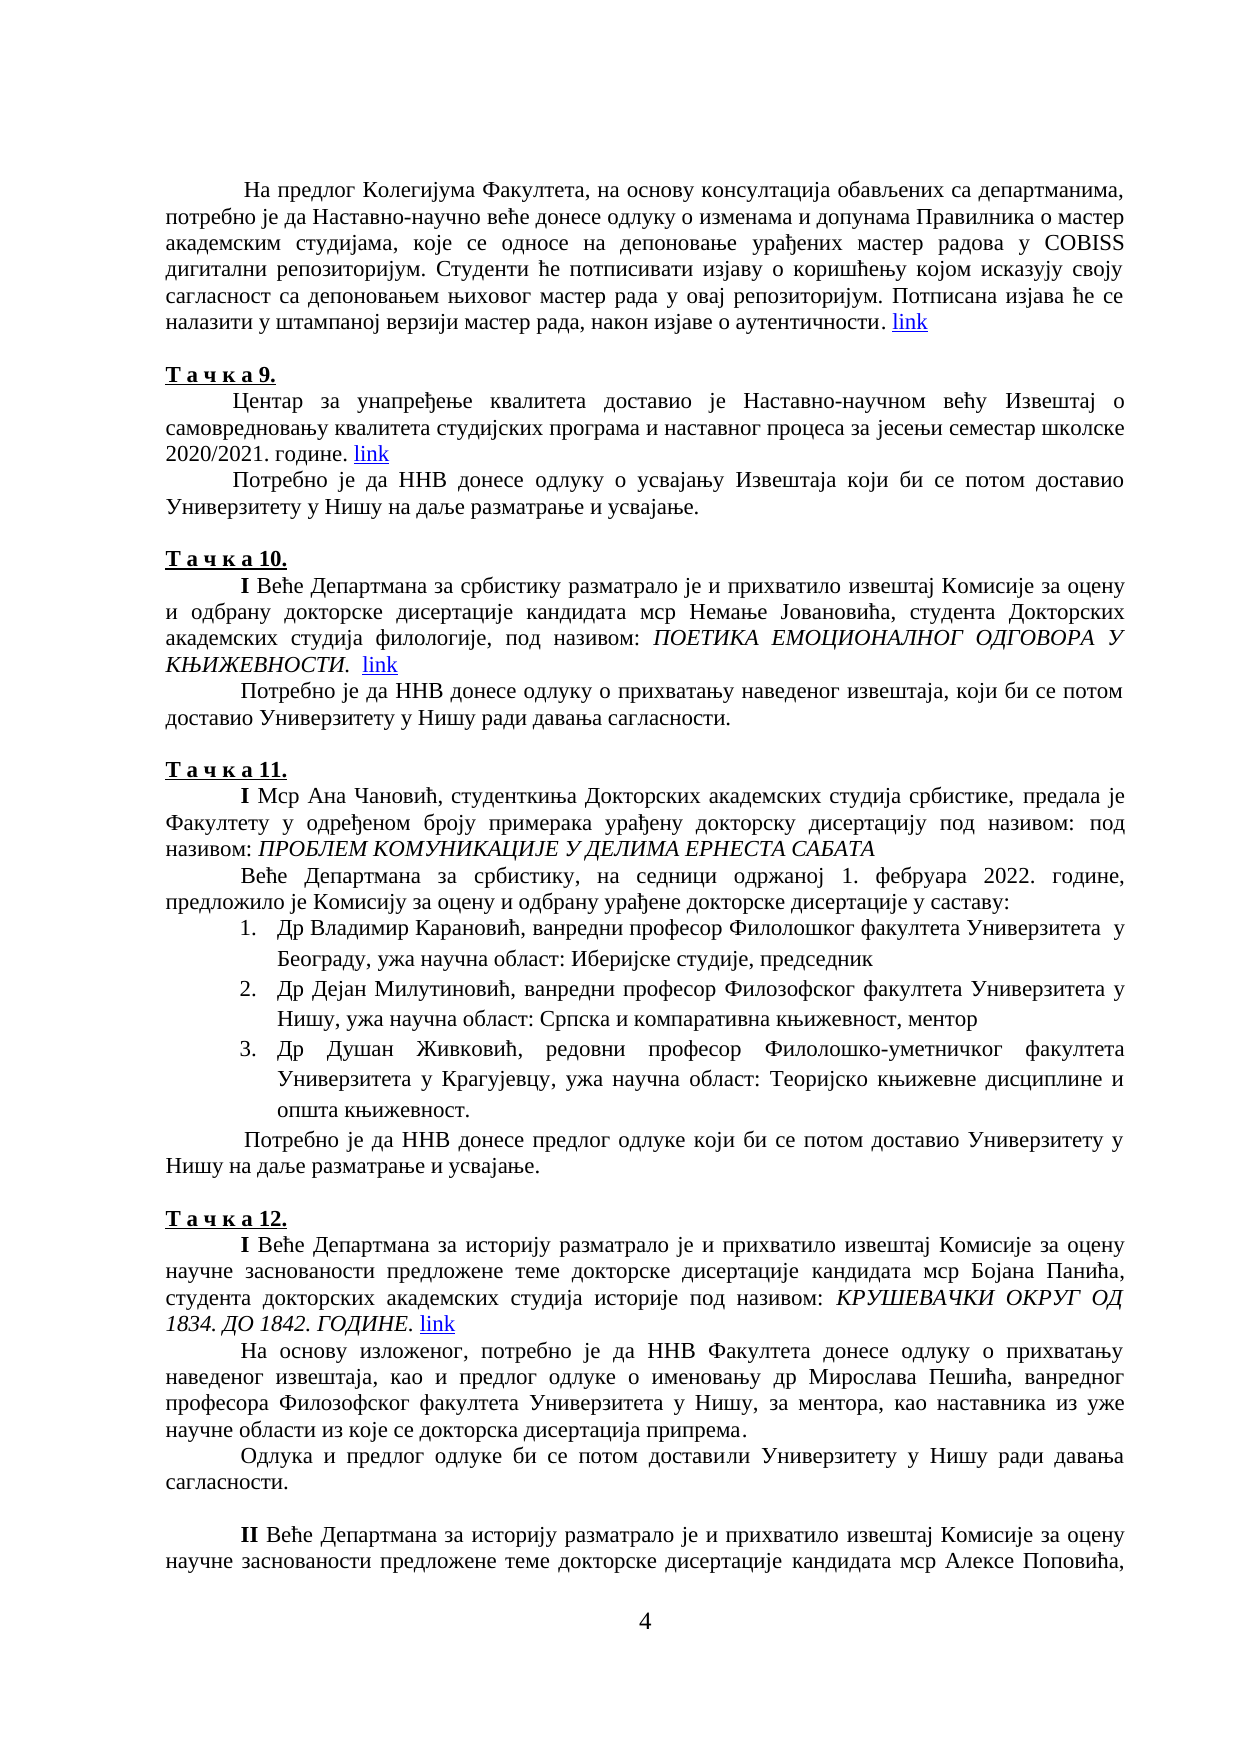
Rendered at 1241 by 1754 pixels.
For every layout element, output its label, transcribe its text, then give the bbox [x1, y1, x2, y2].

list Др Владимир Карановић, ванредни професор Филолошког факултета Универзитета у Београду, ужа научна област: Иберијске студије, председник [239, 914, 1125, 971]
text Т а ч к а 10. [165, 545, 1125, 572]
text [165, 1521, 1125, 1574]
text Одлука и предлог одлуке би се потом доставили Универзитету у Нишу ради давања сагласности. [165, 1442, 1125, 1495]
text Веће Департмана за србистику, на седници одржаној 1. фебруара 2022. године, предложило је Комисију за оцену и одбрану урађене докторске дисертације у саставу: [165, 862, 1125, 914]
text Потребно је да ННВ донесе предлог одлуке који би се потом доставио Универзитету у Нишу на даље разматрање и усвајање. [165, 1126, 1125, 1178]
list Др Душан Живковић, редовни професор Филолошко-уметничког факултета Универзитета у Крагујевцу, ужа научна област: Теоријско књижевне дисциплине и општа књижевност. [239, 1035, 1125, 1122]
text На предлог Колегијума Факултета, на основу консултација обављених са департманима, потребно је да Наставно-научно веће донесе одлуку о изменaма и допунама Правилника о мастер академским студијама, које се односе на депоновање урађених мастер радова у COBISS дигитални репозиторијум. Студенти ће потписивати изјаву о коришћењу којом исказују своју сагласност са депоновањем њиховог мастер рада у овај репозиторијум. Потписана изјава ће се налазити у штампаној верзији мастер рада, након изјаве о аутентичности. link [165, 176, 1125, 334]
list Др Дејан Милутиновић, ванредни професор Филозофског факултета Универзитета у Нишу, ужа научна област: Српска и компаративна књижевност, ментор [239, 975, 1125, 1031]
text Потребно је да ННВ донесе одлуку о прихватању наведеног извештаја, који би се потом доставио Универзитету у Нишу ради давања сагласности. [165, 677, 1125, 730]
text Потребно је да ННВ донесе одлуку о усвајању Извештаја који би се потом доставио Универзитету у Нишу на даље разматрање и усвајање. [165, 466, 1125, 519]
text На основу изложеног, потребно је да ННВ Факултета донесе одлуку о прихватању наведеног извештаја, као и предлог одлуке о именовању др Мирослава Пешића, ванредног професора Филозофског факултета Универзитета у Нишу, за ментора, као наставника из уже научне области из које се докторска дисертација припрема. [165, 1337, 1125, 1442]
text I Већe Департмана за историју разматрало је и прихватило извештај Комисије за оцену научне заснованости предложене теме докторске дисертације кандидатa мср Бојана Панића, студента докторских академских студија историје под називом: КРУШЕВАЧКИ ОКРУГ ОД 1834. ДО 1842. ГОДИНЕ. link [165, 1231, 1125, 1337]
text Центар за унапређење квалитета доставио је Наставно-научном већу Извештај о самовредновању квалитета студијских програма и наставног процеса за jесењи семестар школске 2020/2021. године. link [165, 387, 1125, 466]
text I Већe Департмана за србистику разматрало је и прихватило извештај Комисије за оцену и одбрану докторске дисертације кандидата мср Немање Јовановића, студента Докторских академских студија филологије, под називом: ПОЕТИКА ЕМОЦИОНАЛНОГ ОДГОВОРА У КЊИЖЕВНОСТИ. link [165, 572, 1125, 677]
text Т а ч к а 9. [165, 361, 1125, 387]
text Т а ч к а 11. [165, 756, 1125, 783]
text I Мср Ана Чановић, студенткиња Докторских академских студија србистике, предала је Факултету у одређеном броју примерака урађену докторску дисертацију под називом: под називом: проблем комуникације у делима ернеста сабата [165, 783, 1125, 862]
text Т а ч к а 12. [165, 1205, 1125, 1231]
